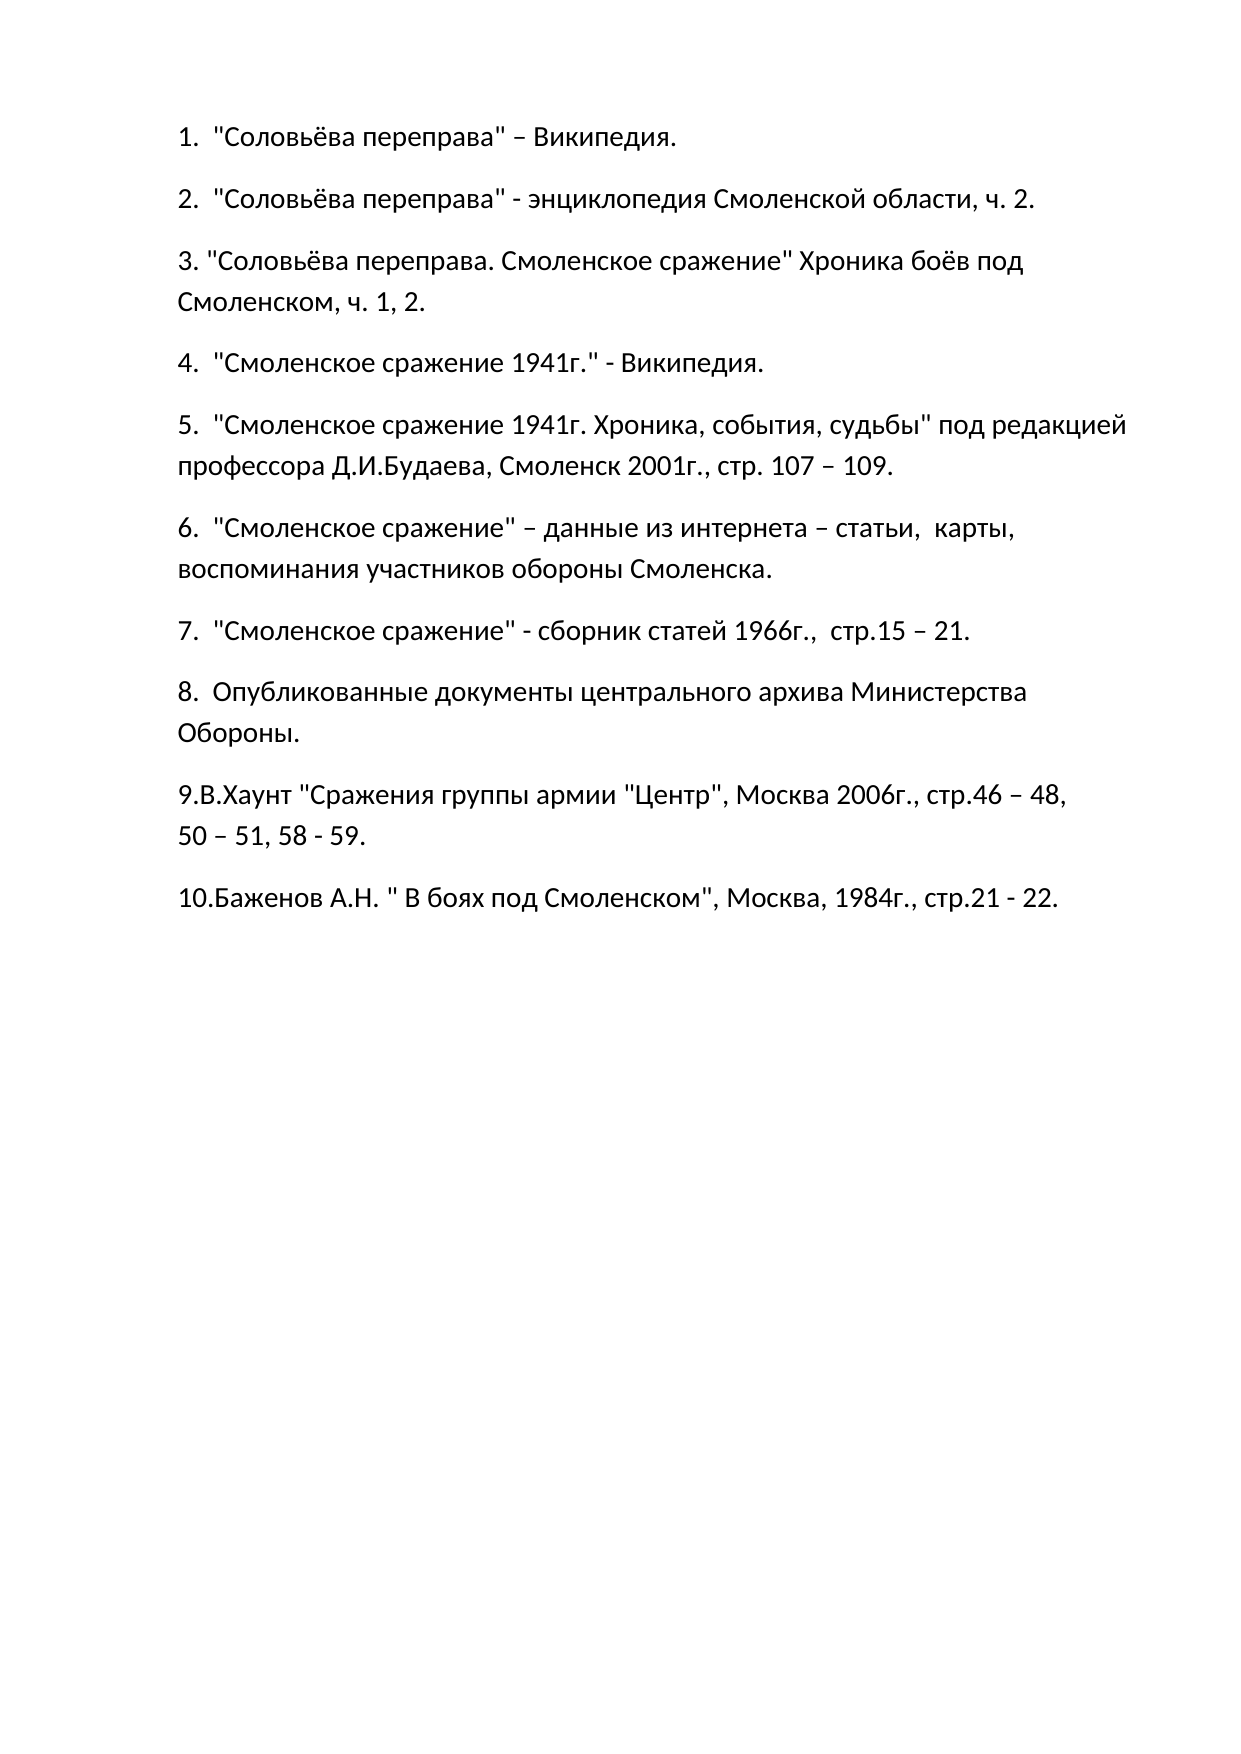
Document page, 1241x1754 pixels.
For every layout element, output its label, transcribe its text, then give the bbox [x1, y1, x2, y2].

text 4. "Смоленское сражение 1941г." - Википедия. [177, 344, 1152, 380]
text 7. "Смоленское сражение" - сборник статей 1966г., стр.15 – 21. [177, 612, 1152, 647]
text 10.Баженов А.Н. " В боях под Смоленском", Москва, 1984г., стр.21 - 22. [177, 879, 1152, 914]
text 6. "Смоленское сражение" – данные из интернета – статьи, карты, воспоминания участников обороны Смоленска. [177, 509, 1152, 585]
text 3. "Соловьёва переправа. Смоленское сражение" Хроника боёв под Смоленском, ч. 1, 2. [177, 242, 1152, 318]
text 8. Опубликованные документы центрального архива Министерства Обороны. [177, 673, 1152, 750]
text 9.В.Хаунт "Сражения группы армии "Центр", Москва 2006г., стр.46 – 48, 50 – 51, 58 - 59. [177, 776, 1152, 853]
text 2. "Соловьёва переправа" - энциклопедия Смоленской области, ч. 2. [177, 180, 1152, 216]
text 1. "Соловьёва переправа" – Википедия. [177, 118, 1152, 154]
text 5. "Смоленское сражение 1941г. Хроника, события, судьбы" под редакцией профессора Д.И.Будаева, Смоленск 2001г., стр. 107 – 109. [177, 406, 1152, 483]
